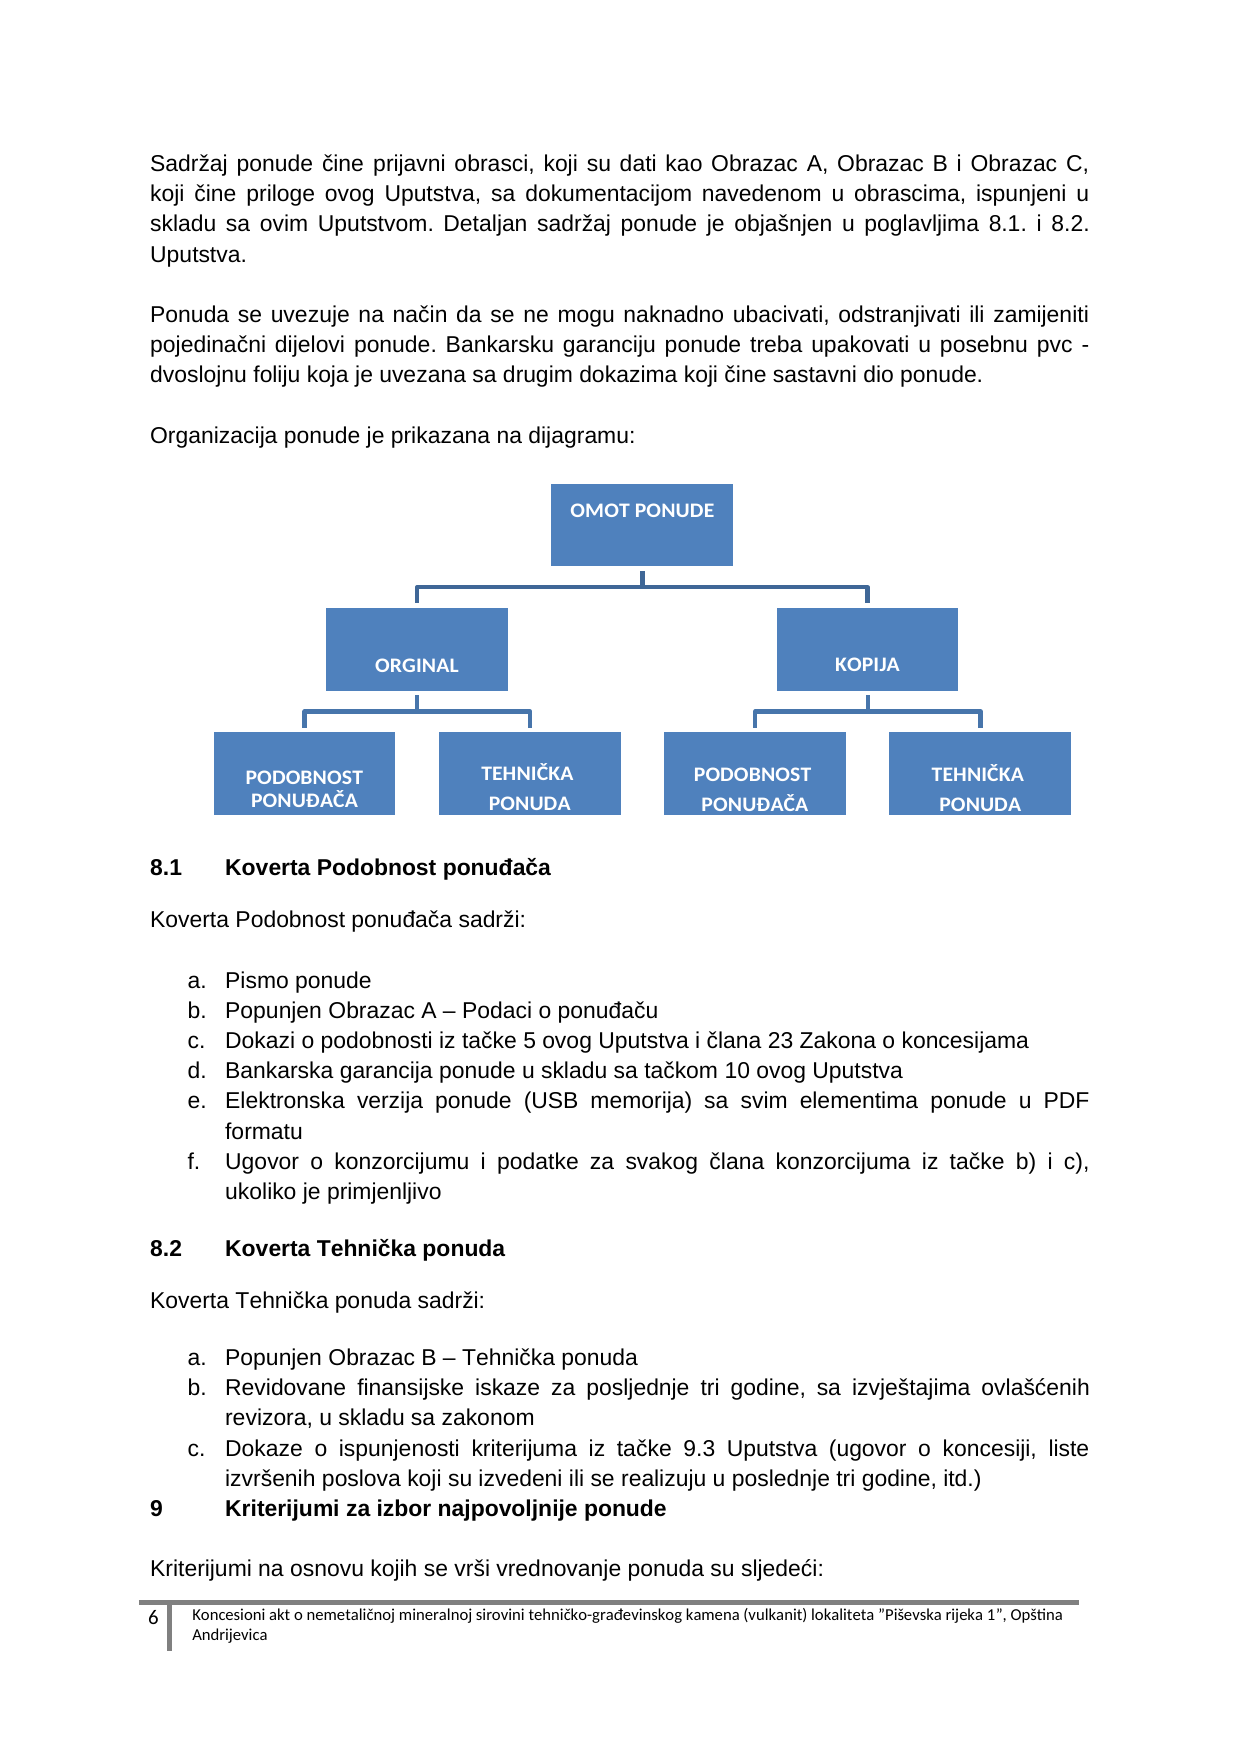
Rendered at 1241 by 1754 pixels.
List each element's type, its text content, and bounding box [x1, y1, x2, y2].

subtitle Koverta Podobnost ponuđača [150, 853, 1090, 880]
list Pismo ponude [187, 967, 1090, 993]
list Ugovor o konzorcijumu i podatke za svakog člana konzorcijuma iz tačke b) i c), ukoliko je primjenljivo [187, 1148, 1090, 1204]
list Bankarska garancija ponude u skladu sa tačkom 10 ovog Uputstva [187, 1057, 1090, 1083]
list Revidovane finansijske iskaze za posljednje tri godine, sa izvještajima ovlašćenih revizora, u skladu sa zakonom [187, 1374, 1090, 1431]
subtitle Koverta Tehnička ponuda [150, 1234, 1090, 1261]
list Dokaze o ispunjenosti kriterijuma iz tačke 9.3 Uputstva (ugovor o koncesiji, liste izvršenih poslova koji su izvedeni ili se realizuju u poslednje tri godine, itd.) [187, 1434, 1090, 1491]
text Kriterijumi na osnovu kojih se vrši vrednovanje ponuda su sljedeći: [150, 1555, 1090, 1582]
text Koverta Tehnička ponuda sadrži: [150, 1287, 1090, 1314]
text Koverta Podobnost ponuđača sadrži: [150, 906, 1090, 932]
subtitle Kriterijumi za izbor najpovoljnije ponude [150, 1495, 1090, 1521]
list Popunjen Obrazac A – Podaci o ponuđaču [187, 997, 1090, 1023]
list Dokazi o podobnosti iz tačke 5 ovog Uputstva i člana 23 Zakona o koncesijama [187, 1027, 1090, 1053]
text Organizacija ponude je prikazana na dijagramu: [150, 422, 1090, 448]
list Popunjen Obrazac B – Tehnička ponuda [187, 1344, 1090, 1370]
list Elektronska verzija ponude (USB memorija) sa svim elementima ponude u PDF formatu [187, 1087, 1090, 1144]
text Sadržaj ponude čine prijavni obrasci, koji su dati kao Obrazac A, Obrazac B i Obrazac C, koji čine priloge ovog Uputstva, sa dokumentacijom navedenom u obrascima, ispunjeni u skladu sa ovim Uputstvom. Detaljan sadržaj ponude je objašnjen u poglavljima 8.1. i 8.2. Uputstva. [150, 150, 1090, 267]
text Ponuda se uvezuje na način da se ne mogu naknadno ubacivati, odstranjivati ili zamijeniti pojedinačni dijelovi ponude. Bankarsku garanciju ponude treba upakovati u posebnu pvc - dvoslojnu foliju koja je uvezana sa drugim dokazima koji čine sastavni dio ponude. [150, 301, 1090, 388]
